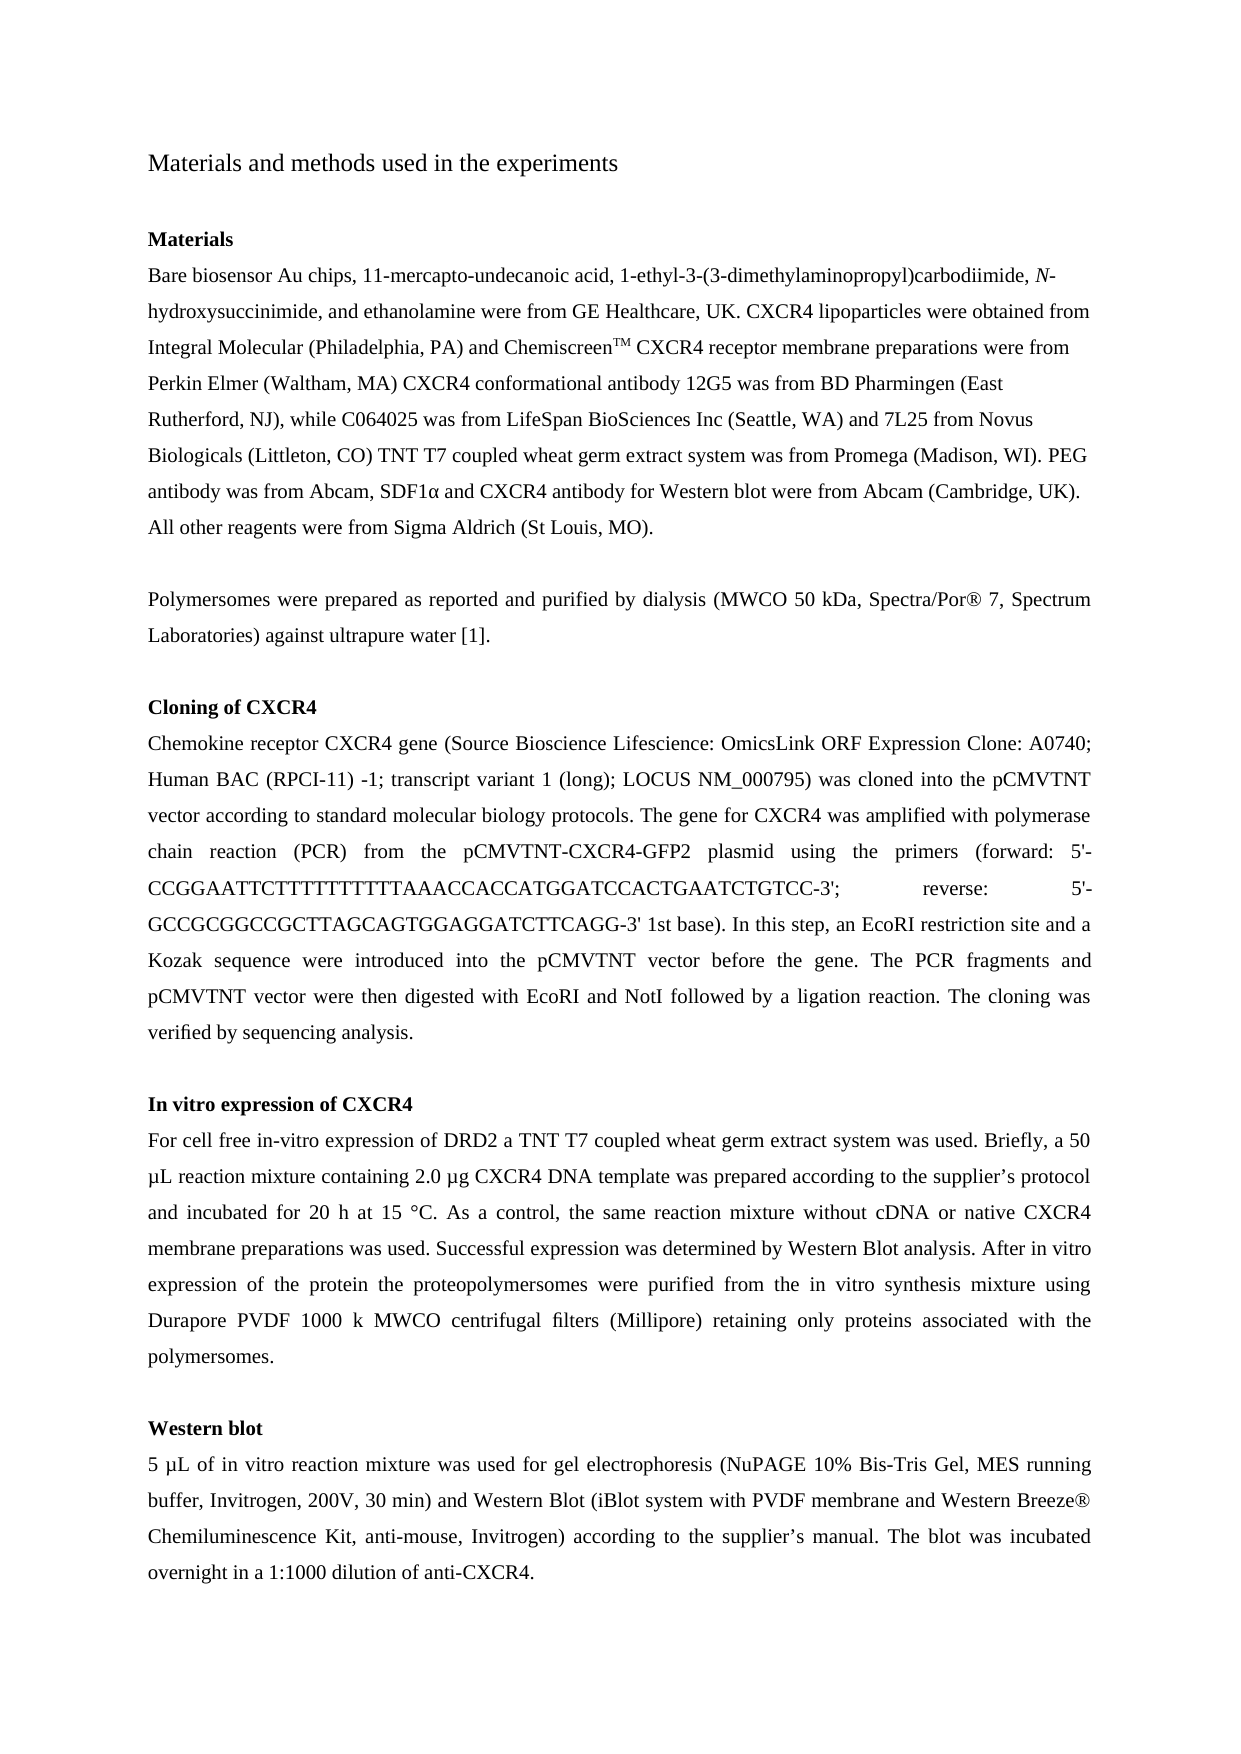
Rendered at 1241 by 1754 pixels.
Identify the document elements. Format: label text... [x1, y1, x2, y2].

text In vitro expression of CXCR4 [148, 1092, 1093, 1116]
text Bare biosensor Au chips, 11-mercapto-undecanoic acid, 1-ethyl-3-(3-dimethylaminopropyl)carbodiimide, N-hydroxysuccinimide, and ethanolamine were from GE Healthcare, UK. CXCR4 lipoparticles were obtained from Integral Molecular (Philadelphia, PA) and ChemiscreenTM CXCR4 receptor membrane preparations were from Perkin Elmer (Waltham, MA) CXCR4 conformational antibody 12G5 was from BD Pharmingen (East Rutherford, NJ), while C064025 was from LifeSpan BioSciences Inc (Seattle, WA) and 7L25 from Novus Biologicals (Littleton, CO) TNT T7 coupled wheat germ extract system was from Promega (Madison, WI). PEG antibody was from Abcam, SDF1α and CXCR4 antibody for Western blot were from Abcam (Cambridge, UK). All other reagents were from Sigma Aldrich (St Louis, MO). [148, 263, 1093, 539]
text Cloning of CXCR4 [148, 695, 1093, 719]
text Chemokine receptor CXCR4 gene (Source Bioscience Lifescience: OmicsLink ORF Expression Clone: A0740; Human BAC (RPCI-11) -1; transcript variant 1 (long); LOCUS NM_000795) was cloned into the pCMVTNT vector according to standard molecular biology protocols. The gene for CXCR4 was amplified with polymerase chain reaction (PCR) from the pCMVTNT-CXCR4-GFP2 plasmid using the primers (forward: 5'-CCGGAATTCTTTTTTTTTTAAACCACCATGGATCCACTGAATCTGTCC-3'; reverse: 5'-GCCGCGGCCGCTTAGCAGTGGAGGATCTTCAGG-3' 1st base). In this step, an EcoRI restriction site and a Kozak sequence were introduced into the pCMVTNT vector before the gene. The PCR fragments and pCMVTNT vector were then digested with EcoRI and NotI followed by a ligation reaction. The cloning was veriﬁed by sequencing analysis. [148, 731, 1093, 1044]
text Western blot [148, 1416, 1093, 1440]
text For cell free in-vitro expression of DRD2 a TNT T7 coupled wheat germ extract system was used. Briefly, a 50 µL reaction mixture containing 2.0 µg CXCR4 DNA template was prepared according to the supplier’s protocol and incubated for 20 h at 15 °C. As a control, the same reaction mixture without cDNA or native CXCR4 membrane preparations was used. Successful expression was determined by Western Blot analysis. After in vitro expression of the protein the proteopolymersomes were purified from the in vitro synthesis mixture using Durapore PVDF 1000 k MWCO centrifugal ﬁlters (Millipore) retaining only proteins associated with the polymersomes. [148, 1128, 1093, 1368]
text Polymersomes were prepared as reported and purified by dialysis (MWCO 50 kDa, Spectra/Por® 7, Spectrum Laboratories) against ultrapure water [1]. [148, 587, 1093, 647]
text Materials and methods used in the experiments [148, 148, 1093, 176]
text Materials [148, 227, 1093, 251]
text 5 µL of in vitro reaction mixture was used for gel electrophoresis (NuPAGE 10% Bis-Tris Gel, MES running buffer, Invitrogen, 200V, 30 min) and Western Blot (iBlot system with PVDF membrane and Western Breeze® Chemiluminescence Kit, anti-mouse, Invitrogen) according to the supplier’s manual. The blot was incubated overnight in a 1:1000 dilution of anti-CXCR4. [148, 1452, 1093, 1584]
